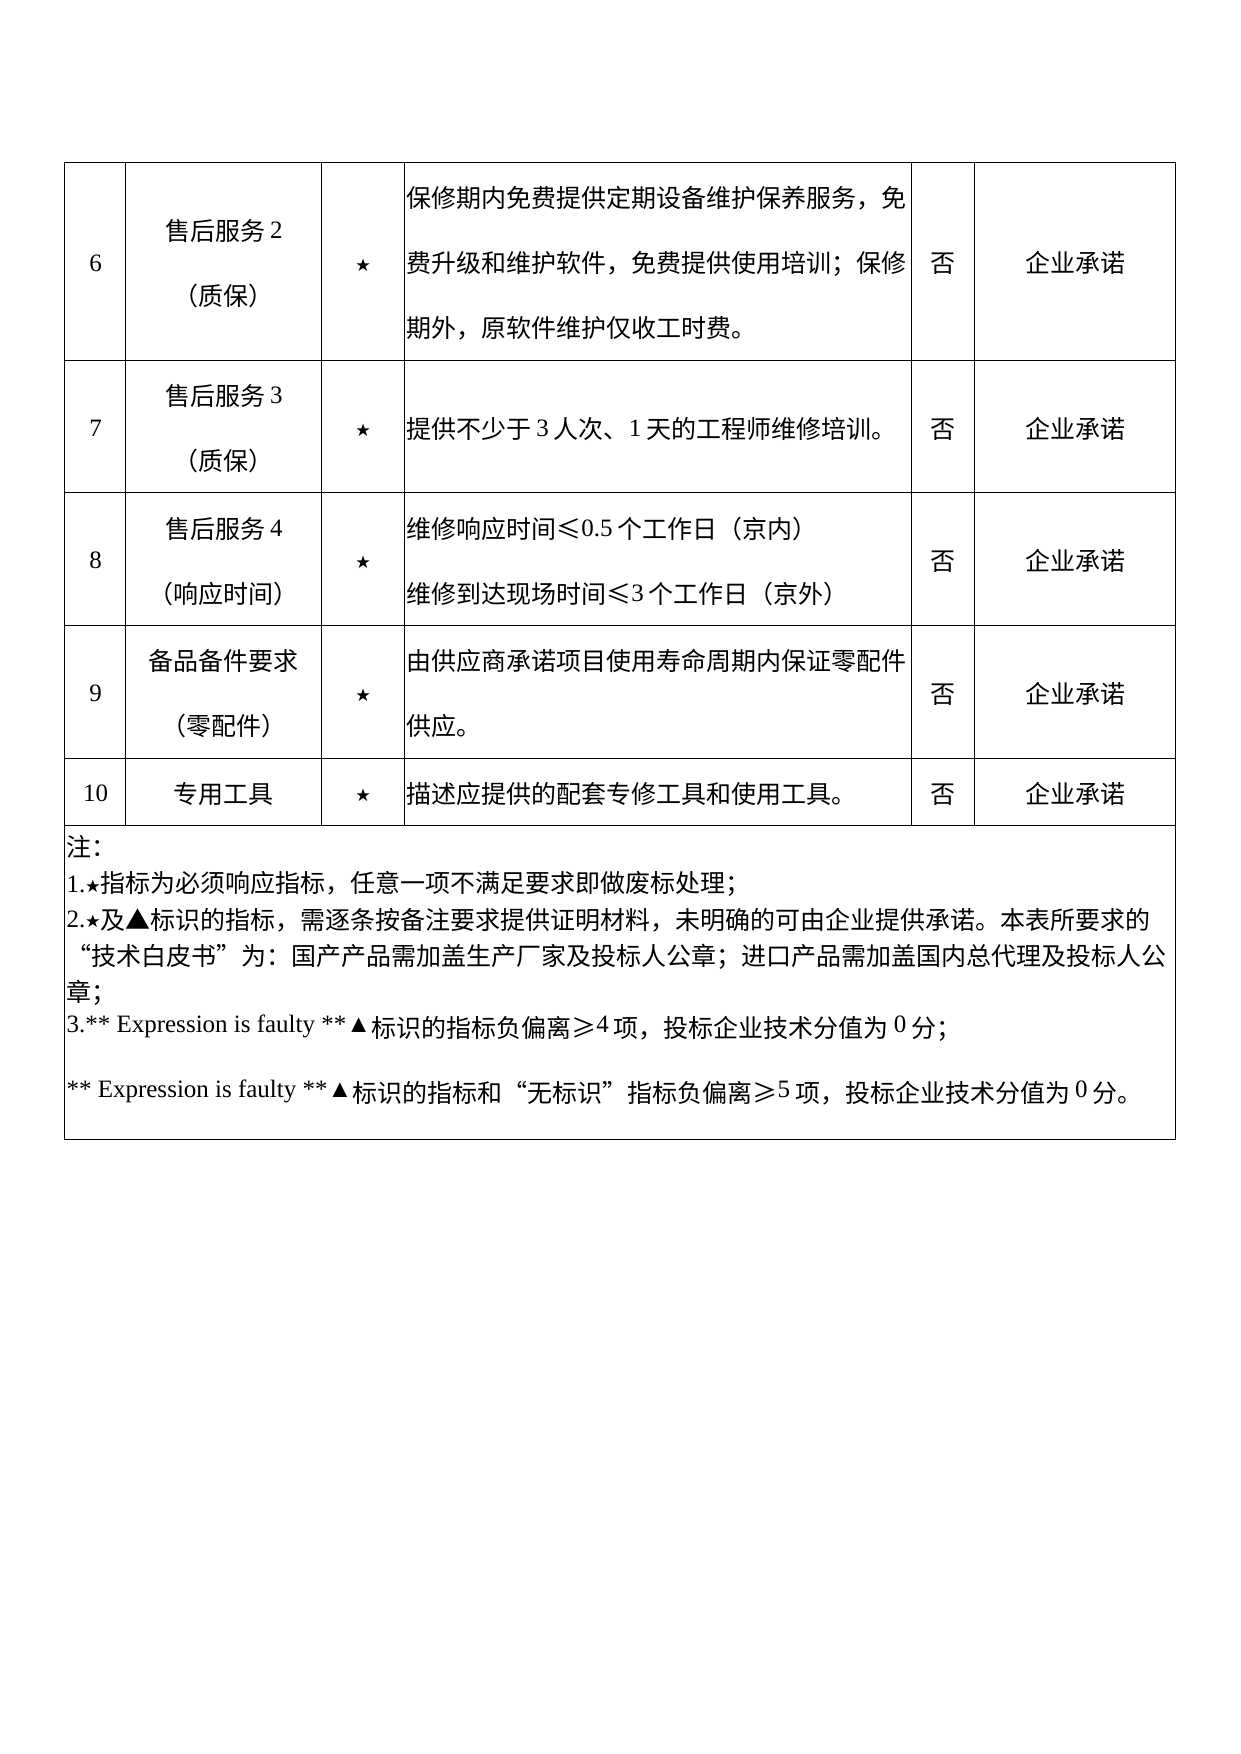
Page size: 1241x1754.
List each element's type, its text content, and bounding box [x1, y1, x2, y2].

table_cell ★ [322, 493, 404, 625]
table_cell 否 [912, 759, 974, 825]
table_cell 企业承诺 [975, 493, 1175, 625]
table_cell 售后服务4 （响应时间） [126, 493, 321, 625]
table_cell 售后服务2 （质保） [126, 163, 321, 359]
table_cell 10 [65, 759, 125, 825]
table_cell 专用工具 [126, 759, 321, 825]
table_cell 提供不少于3人次、1天的工程师维修培训。 [405, 361, 911, 492]
table_cell 9 [65, 626, 125, 757]
table_cell 描述应提供的配套专修工具和使用工具。 [405, 759, 911, 825]
table_cell 否 [912, 361, 974, 492]
table_cell 否 [912, 163, 974, 359]
table_cell 企业承诺 [975, 163, 1175, 359]
table_cell 维修响应时间≤0.5个工作日（京内） 维修到达现场时间≤3个工作日（京外） [405, 493, 911, 625]
table_cell 注： 1.★指标为必须响应指标，任意一项不满足要求即做废标处理； 2.★及▲标识的指标，需逐条按备注要求提供证明材料，未明确的可由企业提供承诺。本表所要求的“技术白皮书”为：国产产品需加盖生产厂家及投标人公章；进口产品需加盖国内总代理及投标人公章； 3.①▲标识的指标负偏离≥4项，投标企业技术分值为0分； ②▲标识的指标和“无标识”指标负偏离≥5项，投标企业技术分值为0分。 [65, 826, 1175, 1139]
table_cell 由供应商承诺项目使用寿命周期内保证零配件供应。 [405, 626, 911, 757]
table_cell 7 [65, 361, 125, 492]
table_cell 售后服务3 （质保） [126, 361, 321, 492]
table_cell ★ [322, 163, 404, 359]
table_cell 否 [912, 493, 974, 625]
table_cell 企业承诺 [975, 361, 1175, 492]
table_cell 8 [65, 493, 125, 625]
table_cell 6 [65, 163, 125, 359]
table_cell ★ [322, 759, 404, 825]
table_cell ★ [322, 361, 404, 492]
table_cell 保修期内免费提供定期设备维护保养服务，免费升级和维护软件，免费提供使用培训；保修期外，原软件维护仅收工时费。 [405, 163, 911, 359]
table_cell 企业承诺 [975, 626, 1175, 757]
table_cell ★ [322, 626, 404, 757]
table_cell 企业承诺 [975, 759, 1175, 825]
table_cell 备品备件要求 （零配件） [126, 626, 321, 757]
table_cell 否 [912, 626, 974, 757]
